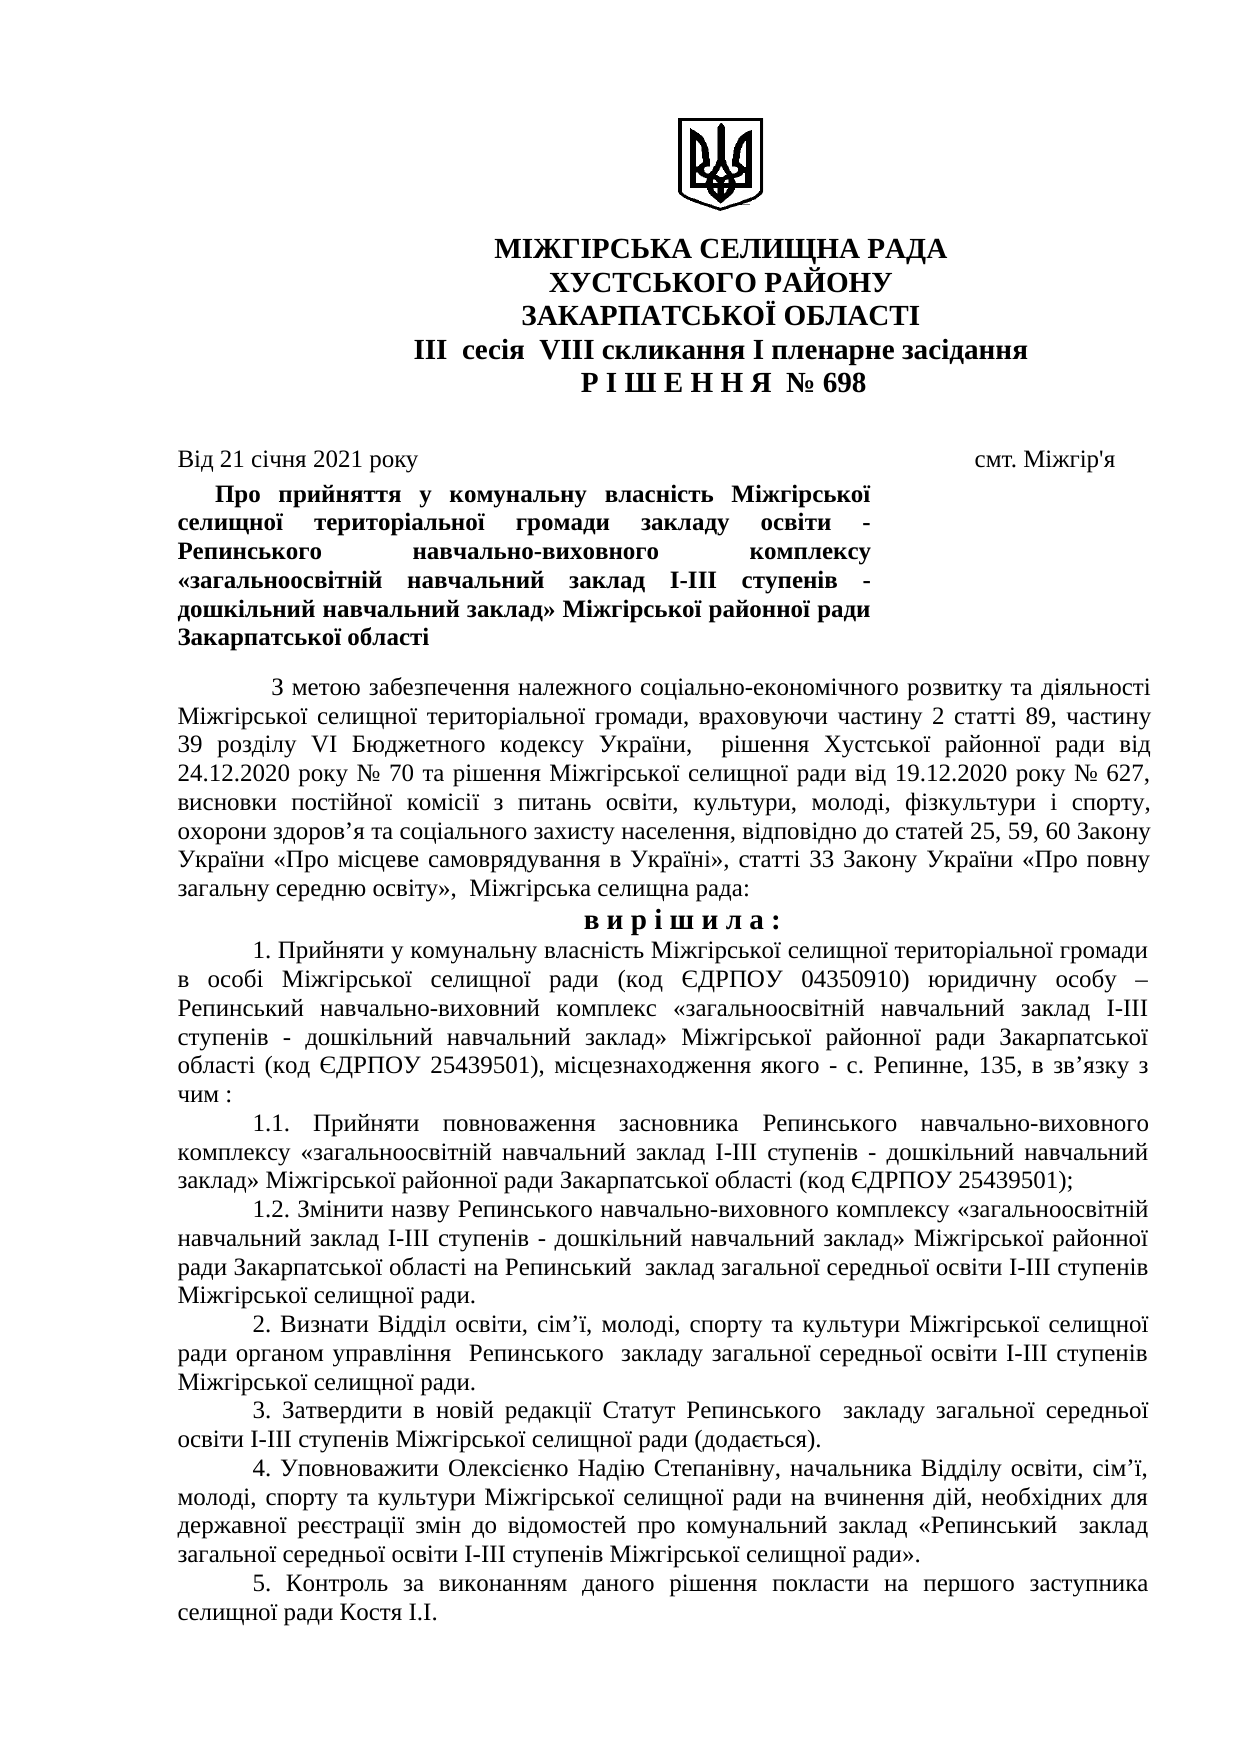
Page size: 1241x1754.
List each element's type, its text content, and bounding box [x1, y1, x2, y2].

text 5. Контроль за виконанням даного рішення покласти на першого заступника селищної ради Костя І.І. [177, 1568, 1149, 1626]
text Про прийняття у комунальну власність Міжгірської селищної територіальної громади закладу освіти - Репинського навчально-виховного комплексу «загальноосвітній навчальний заклад І-ІІІ ступенів - дошкільний навчальний заклад» Міжгірської районної ради Закарпатської області [177, 479, 871, 651]
text 4. Уповноважити Олексієнко Надію Степанівну, начальника Відділу освіти, сім’ї, молоді, спорту та культури Міжгірської селищної ради на вчинення дій, необхідних для державної реєстрації змін до відомостей про комунальний заклад «Репинський заклад загальної середньої освіти І-ІІІ ступенів Міжгірської селищної ради». [177, 1453, 1149, 1568]
subtitle Від 21 січня 2021 року смт. Міжгір'я [177, 444, 1152, 472]
picture [678, 118, 764, 211]
text в и р і ш и л а : [177, 902, 1149, 936]
text МІЖГІРСЬКА СЕЛИЩНА РАДА [177, 231, 1152, 265]
text 1.2. Змінити назву Репинського навчально-виховного комплексу «загальноосвітній навчальний заклад І-ІІІ ступенів - дошкільний навчальний заклад» Міжгірської районної ради Закарпатської області на Репинський заклад загальної середньої освіти І-ІІІ ступенів Міжгірської селищної ради. [177, 1194, 1149, 1309]
text 1. Прийняти у комунальну власність Міжгірської селищної територіальної громади в особі Міжгірської селищної ради (код ЄДРПОУ 04350910) юридичну особу – Репинський навчально-виховний комплекс «загальноосвітній навчальний заклад І-ІІІ ступенів - дошкільний навчальний заклад» Міжгірської районної ради Закарпатської області (код ЄДРПОУ 25439501), місцезнаходження якого - с. Репинне, 135, в зв’язку з чим : [177, 936, 1149, 1108]
text ІІІ сесія VІІІ скликання І пленарне засідання [177, 332, 1152, 366]
subtitle Р І Ш Е Н Н Я № 698 [177, 366, 1152, 399]
text 2. Визнати Відділ освіти, сім’ї, молоді, спорту та культури Міжгірської селищної ради органом управління Репинського закладу загальної середньої освіти І-ІІІ ступенів Міжгірської селищної ради. [177, 1309, 1149, 1396]
text З метою забезпечення належного соціально-економічного розвитку та діяльності Міжгірської селищної територіальної громади, враховуючи частину 2 статті 89, частину 39 розділу VI Бюджетного кодексу України, рішення Хустської районної ради від 24.12.2020 року № 70 та рішення Міжгірської селищної ради від 19.12.2020 року № 627, висновки постійної комісії з питань освіти, культури, молоді, фізкультури і спорту, охорони здоров’я та соціального захисту населення, відповідно до статей 25, 59, 60 Закону України «Про місцеве самоврядування в Україні», статті 33 Закону України «Про повну загальну середню освіту», Міжгірська селищна рада: [177, 672, 1152, 902]
text ХУСТСЬКОГО РАЙОНУ [177, 265, 1152, 298]
text 1.1. Прийняти повноваження засновника Репинського навчально-виховного комплексу «загальноосвітній навчальний заклад І-ІІІ ступенів - дошкільний навчальний заклад» Міжгірської районної ради Закарпатської області (код ЄДРПОУ 25439501); [177, 1108, 1149, 1194]
text ЗАКАРПАТСЬКОЇ ОБЛАСТІ [177, 298, 1152, 332]
text 3. Затвердити в новій редакції Статут Репинського закладу загальної середньої освіти І-ІІІ ступенів Міжгірської селищної ради (додається). [177, 1396, 1149, 1453]
